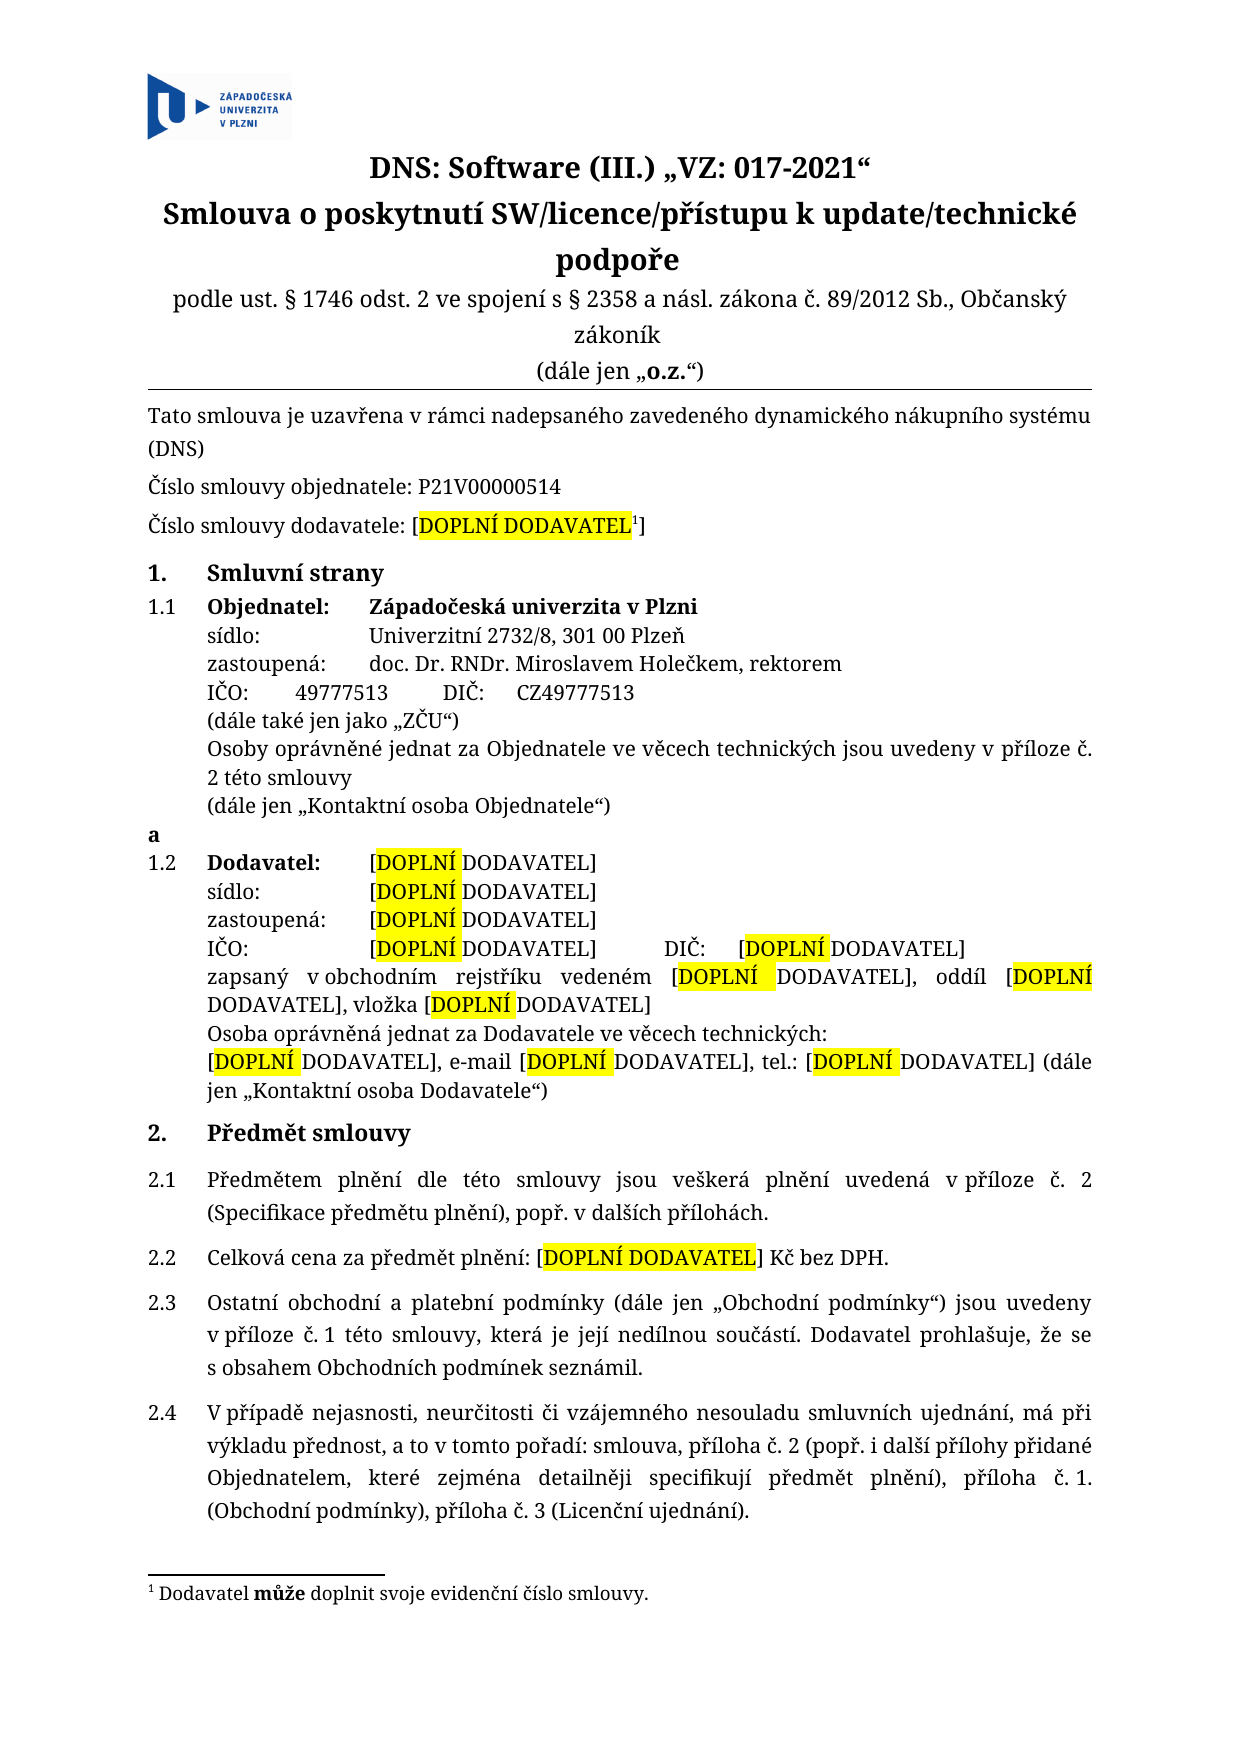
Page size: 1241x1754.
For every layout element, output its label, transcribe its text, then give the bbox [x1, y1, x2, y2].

picture [147, 73, 292, 140]
text Číslo smlouvy dodavatele: [DOPLNÍ DODAVATEL] [148, 511, 419, 540]
text Tato smlouva je uzavřena v rámci nadepsaného zavedeného dynamického nákupního systému (DNS) [148, 401, 1092, 462]
text a [148, 820, 1092, 848]
text sídlo: [DOPLNÍ DODAVATEL] [462, 877, 1092, 905]
text zastoupená: [DOPLNÍ DODAVATEL] [462, 905, 1092, 934]
text zastoupená: [DOPLNÍ DODAVATEL] [207, 905, 376, 934]
list Smluvní strany [148, 556, 1092, 588]
text DNS: Software (III.) „VZ: 017-2021“ [148, 148, 1092, 187]
text sídlo: Univerzitní 2732/8, 301 00 Plzeň [207, 621, 1092, 649]
text Osoba oprávněná jednat za Dodavatele ve věcech technických: [207, 1019, 1092, 1047]
text [DOPLNÍ DODAVATEL], e-mail [DOPLNÍ DODAVATEL], tel.: [DOPLNÍ DODAVATEL] (dále jen „Kontaktní osoba Dodavatele“) [207, 1047, 1092, 1104]
list V případě nejasnosti, neurčitosti či vzájemného nesouladu smluvních ujednání, má při výkladu přednost, a to v tomto pořadí: smlouva, příloha č. 2 (popř. i další přílohy přidané Objednatelem, které zejména detailněji specifikují předmět plnění), příloha č. 1. (Obchodní podmínky), příloha č. 3 (Licenční ujednání). [148, 1398, 1092, 1524]
text (dále také jen jako „ZČU“) [207, 706, 1092, 734]
list Celková cena za předmět plnění: [DOPLNÍ DODAVATEL] Kč bez DPH. [756, 1243, 1092, 1271]
list Předmětem plnění dle této smlouvy jsou veškerá plnění uvedená v příloze č. 2 (Specifikace předmětu plnění), popř. v dalších přílohách. [148, 1165, 1092, 1226]
text zapsaný v obchodním rejstříku vedeném [DOPLNÍ DODAVATEL], oddíl [DOPLNÍ DODAVATEL], vložka [DOPLNÍ DODAVATEL] [207, 962, 1092, 1019]
list Dodavatel: [DOPLNÍ DODAVATEL] [148, 848, 376, 877]
text (dále jen „Kontaktní osoba Objednatele“) [207, 791, 1092, 820]
text IČO: [DOPLNÍ DODAVATEL] DIČ: [DOPLNÍ DODAVATEL] [207, 934, 376, 962]
text Osoby oprávněné jednat za Objednatele ve věcech technických jsou uvedeny v příloze č. 2 této smlouvy [207, 734, 1092, 791]
list Celková cena za předmět plnění: [DOPLNÍ DODAVATEL] Kč bez DPH. [148, 1243, 543, 1271]
text IČO: 49777513 DIČ: CZ49777513 [207, 678, 1092, 706]
list Předmět smlouvy [148, 1117, 1092, 1148]
text IČO: [DOPLNÍ DODAVATEL] DIČ: [DOPLNÍ DODAVATEL] [830, 934, 1092, 962]
text Číslo smlouvy dodavatele: [DOPLNÍ DODAVATEL] [632, 511, 1092, 540]
text Číslo smlouvy objednatele: P21V00000514 [148, 472, 1092, 501]
text sídlo: [DOPLNÍ DODAVATEL] [207, 877, 376, 905]
list Objednatel: Západočeská univerzita v Plzni [148, 592, 1092, 621]
list Ostatní obchodní a platební podmínky (dále jen „Obchodní podmínky“) jsou uvedeny v příloze č. 1 této smlouvy, která je její nedílnou součástí. Dodavatel prohlašuje, že se s obsahem Obchodních podmínek seznámil. [148, 1288, 1092, 1382]
text Smlouva o poskytnutí SW/licence/přístupu k update/technické podpoře podle ust. § 1746 odst. 2 ve spojení s § 2358 a násl. zákona č. 89/2012 Sb., Občanský zákoník (dále jen „o.z.“) [148, 193, 1092, 389]
list Dodavatel: [DOPLNÍ DODAVATEL] [462, 848, 1092, 877]
text zastoupená: doc. Dr. RNDr. Miroslavem Holečkem, rektorem [207, 649, 1092, 678]
text IČO: [DOPLNÍ DODAVATEL] DIČ: [DOPLNÍ DODAVATEL] [462, 934, 745, 962]
